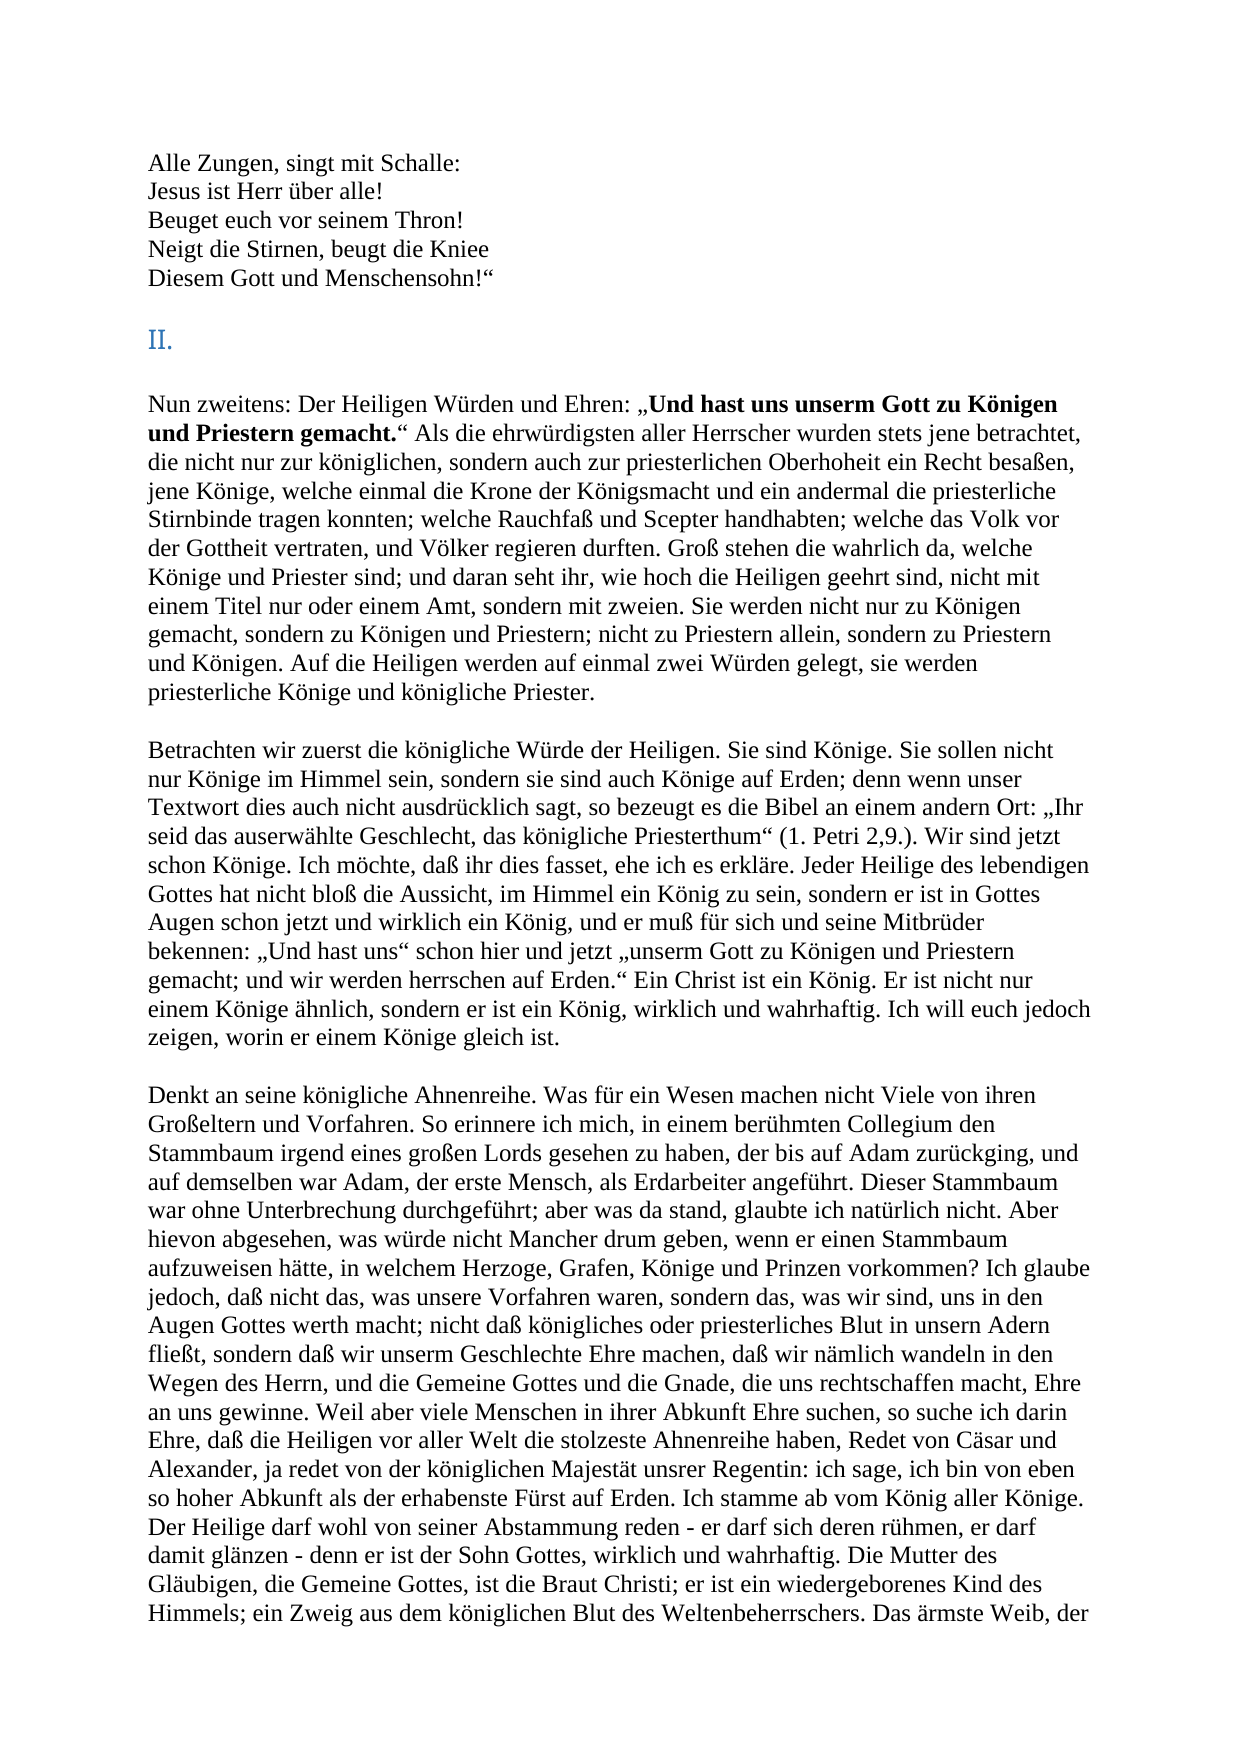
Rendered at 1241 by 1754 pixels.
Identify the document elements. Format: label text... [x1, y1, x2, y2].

subtitle II. [148, 321, 1093, 357]
text Betrachten wir zuerst die königliche Würde der Heiligen. Sie sind Könige. Sie sollen nicht nur Könige im Himmel sein, sondern sie sind auch Könige auf Erden; denn wenn unser Textwort dies auch nicht ausdrücklich sagt, so bezeugt es die Bibel an einem andern Ort: „Ihr seid das auserwählte Geschlecht, das königliche Priesterthum“ (1. Petri 2,9.). Wir sind jetzt schon Könige. Ich möchte, daß ihr dies fasset, ehe ich es erkläre. Jeder Heilige des lebendigen Gottes hat nicht bloß die Aussicht, im Himmel ein König zu sein, sondern er ist in Gottes Augen schon jetzt und wirklich ein König, und er muß für sich und seine Mitbrüder bekennen: „Und hast uns“ schon hier und jetzt „unserm Gott zu Königen und Priestern gemacht; und wir werden herrschen auf Erden.“ Ein Christ ist ein König. Er ist nicht nur einem Könige ähnlich, sondern er ist ein König, wirklich und wahrhaftig. Ich will euch jedoch zeigen, worin er einem Könige gleich ist. [148, 735, 1093, 1051]
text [148, 148, 1093, 291]
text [148, 1080, 1093, 1627]
text Nun zweitens: Der Heiligen Würden und Ehren: „Und hast uns unserm Gott zu Königen und Priestern gemacht.“ Als die ehrwürdigsten aller Herrscher wurden stets jene betrachtet, die nicht nur zur königlichen, sondern auch zur priesterlichen Oberhoheit ein Recht besaßen, jene Könige, welche einmal die Krone der Königsmacht und ein andermal die priesterliche Stirnbinde tragen konnten; welche Rauchfaß und Scepter handhabten; welche das Volk vor der Gottheit vertraten, und Völker regieren durften. Groß stehen die wahrlich da, welche Könige und Priester sind; und daran seht ihr, wie hoch die Heiligen geehrt sind, nicht mit einem Titel nur oder einem Amt, sondern mit zweien. Sie werden nicht nur zu Königen gemacht, sondern zu Königen und Priestern; nicht zu Priestern allein, sondern zu Priestern und Königen. Auf die Heiligen werden auf einmal zwei Würden gelegt, sie werden priesterliche Könige und königliche Priester. [148, 389, 1093, 706]
